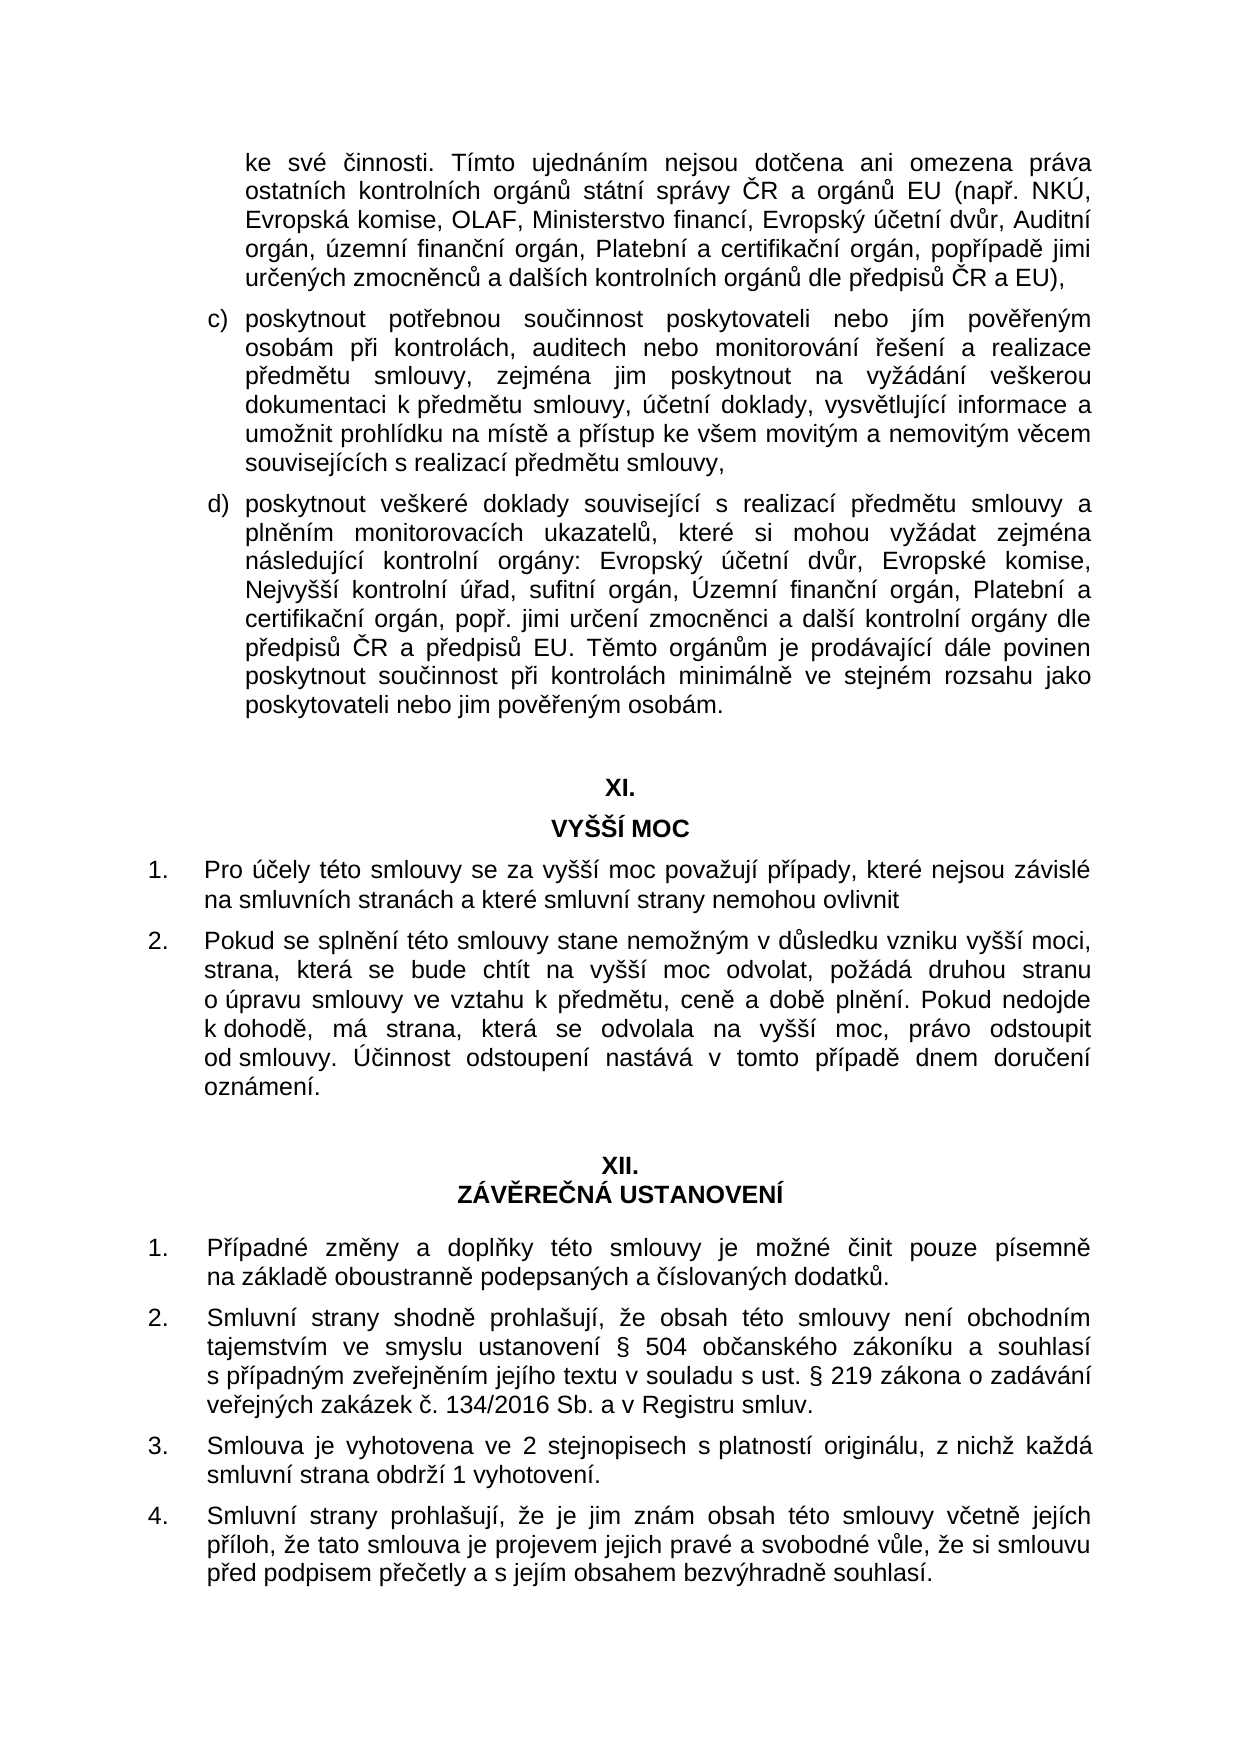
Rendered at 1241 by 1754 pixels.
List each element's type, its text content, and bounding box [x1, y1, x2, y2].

list poskytnout veškeré doklady související s realizací předmětu smlouvy a plněním monitorovacích ukazatelů, které si mohou vyžádat zejména následující kontrolní orgány: Evropský účetní dvůr, Evropské komise, Nejvyšší kontrolní úřad, sufitní orgán, Územní finanční orgán, Platební a certifikační orgán, popř. jimi určení zmocněnci a další kontrolní orgány dle předpisů ČR a předpisů EU. Těmto orgánům je prodávající dále povinen poskytnout součinnost při kontrolách minimálně ve stejném rozsahu jako poskytovateli nebo jim pověřeným osobám. [207, 489, 1093, 719]
text Závěrečná ustanovení [148, 1180, 1093, 1208]
list Smlouva je vyhotovena ve 2 stejnopisech s platností originálu, z nichž každá smluvní strana obdrží 1 vyhotovení. [148, 1431, 1093, 1488]
text XI. [148, 773, 1093, 801]
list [207, 148, 1093, 291]
list Smluvní strany prohlašují, že je jim znám obsah této smlouvy včetně jejích příloh, že tato smlouva je projevem jejich pravé a svobodné vůle, že si smlouvu před podpisem přečetly a s jejím obsahem bezvýhradně souhlasí. [148, 1501, 1093, 1587]
list poskytnout potřebnou součinnost poskytovateli nebo jím pověřeným osobám při kontrolách, auditech nebo monitorování řešení a realizace předmětu smlouvy, zejména jim poskytnout na vyžádání veškerou dokumentaci k předmětu smlouvy, účetní doklady, vysvětlující informace a umožnit prohlídku na místě a přístup ke všem movitým a nemovitým věcem souvisejících s realizací předmětu smlouvy, [207, 304, 1093, 476]
text VYŠŠÍ MOC [148, 814, 1093, 843]
list Pro účely této smlouvy se za vyšší moc považují případy, které nejsou závislé na smluvních stranách a které smluvní strany nemohou ovlivnit [148, 855, 1093, 913]
list Pokud se splnění této smlouvy stane nemožným v důsledku vzniku vyšší moci, strana, která se bude chtít na vyšší moc odvolat, požádá druhou stranu o úpravu smlouvy ve vztahu k předmětu, ceně a době plnění. Pokud nedojde k dohodě, má strana, která se odvolala na vyšší moc, právo odstoupit od smlouvy. Účinnost odstoupení nastává v tomto případě dnem doručení oznámení. [148, 926, 1093, 1101]
text XII. [148, 1151, 1093, 1180]
list Případné změny a doplňky této smlouvy je možné činit pouze písemně na základě oboustranně podepsaných a číslovaných dodatků. [148, 1233, 1093, 1291]
list Smluvní strany shodně prohlašují, že obsah této smlouvy není obchodním tajemstvím ve smyslu ustanovení § 504 občanského zákoníku a souhlasí s případným zveřejněním jejího textu v souladu s ust. § 219 zákona o zadávání veřejných zakázek č. 134/2016 Sb. a v Registru smluv. [148, 1303, 1093, 1418]
